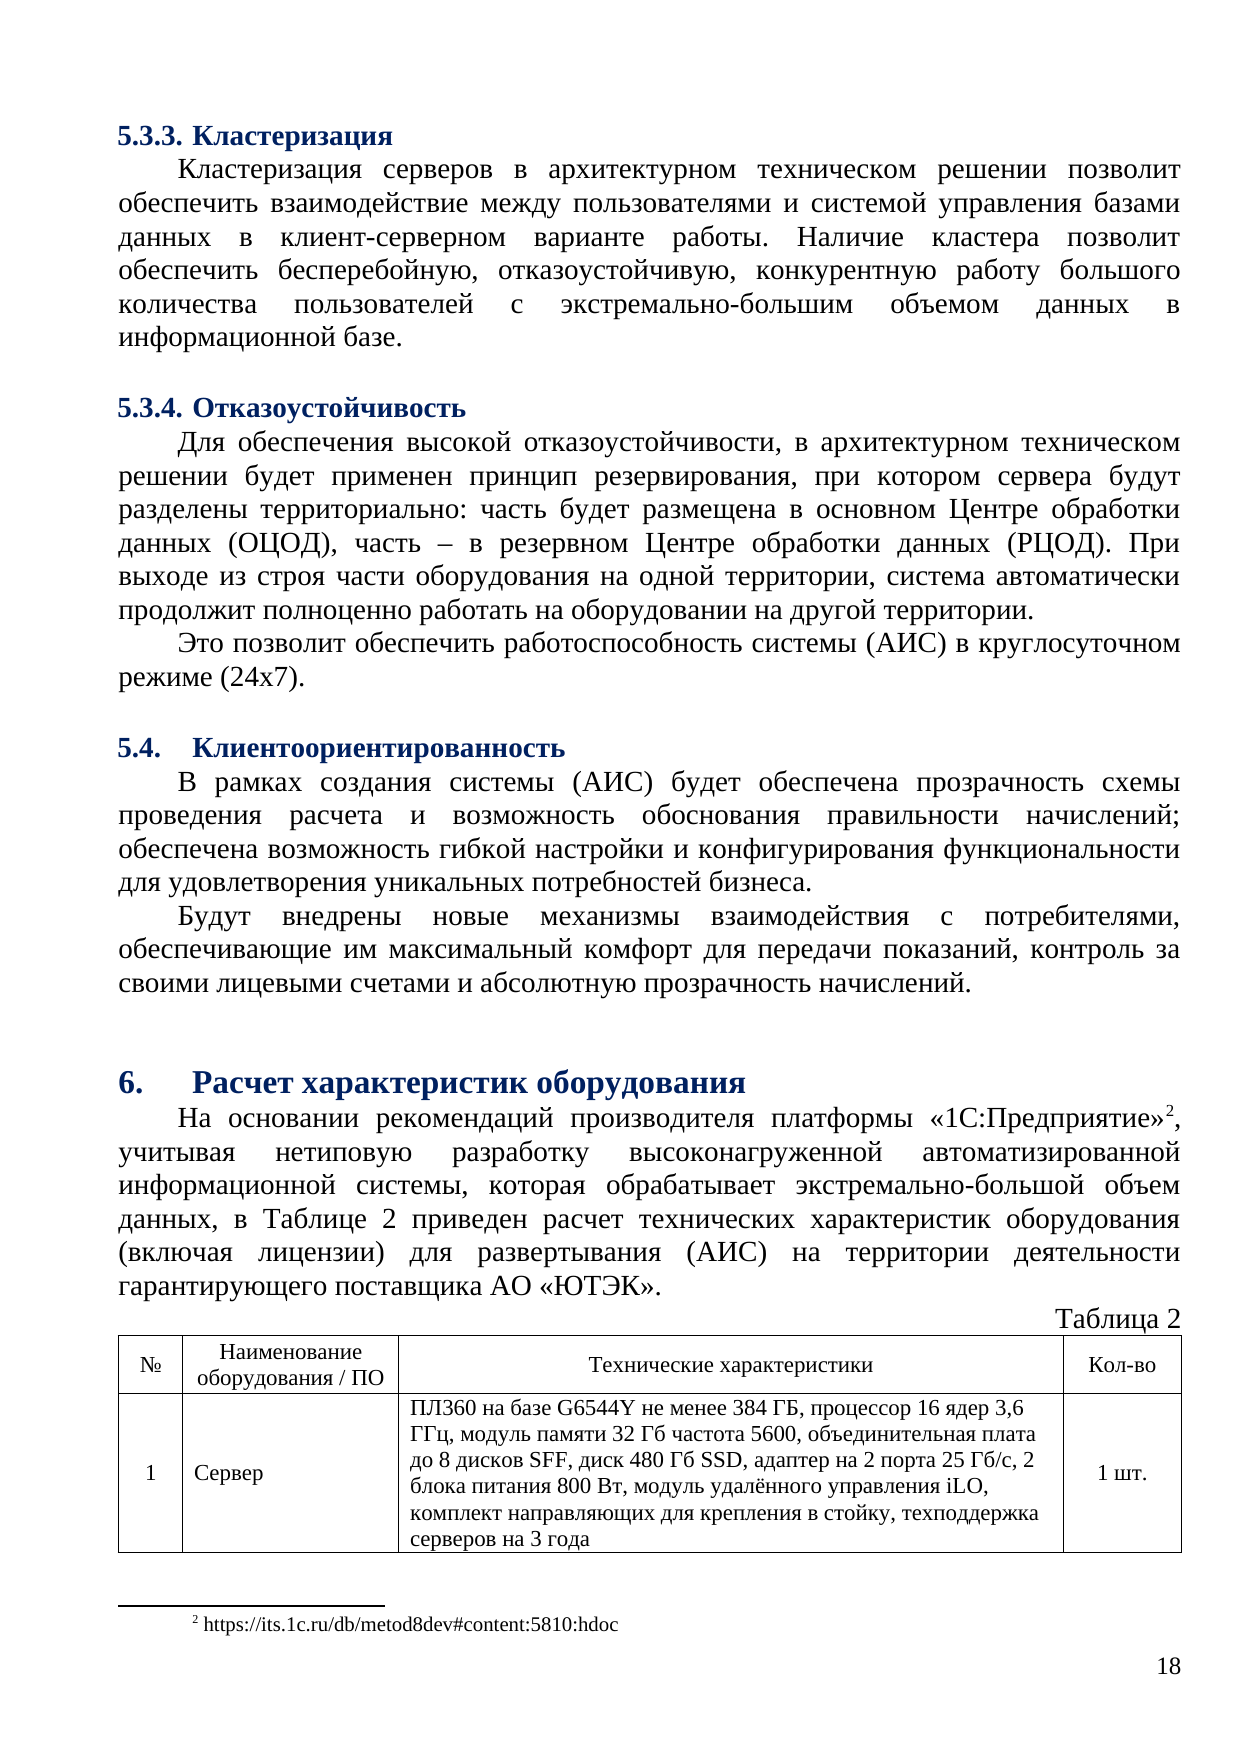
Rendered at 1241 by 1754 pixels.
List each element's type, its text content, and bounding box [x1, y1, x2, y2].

text В рамках создания системы (АИС) будет обеспечена прозрачность схемы проведения расчета и возможность обоснования правильности начислений; обеспечена возможность гибкой настройки и конфигурирования функциональности для удовлетворения уникальных потребностей бизнеса. [118, 764, 1181, 898]
text Кластеризация серверов в архитектурном техническом решении позволит обеспечить взаимодействие между пользователями и системой управления базами данных в клиент-серверном варианте работы. Наличие кластера позволит обеспечить бесперебойную, отказоустойчивую, конкурентную работу большого количества пользователей с экстремально-большим объемом данных в информационной базе. [118, 152, 1181, 353]
subtitle Кластеризация [117, 118, 1181, 152]
text Таблица 2 [118, 1301, 1181, 1335]
table_cell 1 [119, 1394, 182, 1552]
subtitle Расчет характеристик оборудования [118, 1062, 1181, 1100]
table_header Наименование оборудования / ПО [183, 1336, 398, 1392]
table_header № [119, 1336, 182, 1392]
subtitle Отказоустойчивость [117, 391, 1181, 424]
text Будут внедрены новые механизмы взаимодействия с потребителями, обеспечивающие им максимальный комфорт для передачи показаний, контроль за своими лицевыми счетами и абсолютную прозрачность начислений. [118, 898, 1181, 998]
table_cell 1 шт. [1064, 1394, 1181, 1552]
text На основании рекомендаций производителя платформы «1С:Предприятие», учитывая нетиповую разработку высоконагруженной автоматизированной информационной системы, которая обрабатывает экстремально-большой объем данных, в Таблице 2 приведен расчет технических характеристик оборудования (включая лицензии) для развертывания (АИС) на территории деятельности гарантирующего поставщика АО «ЮТЭК». [118, 1100, 1181, 1301]
table_header Технические характеристики [399, 1336, 1063, 1392]
text Для обеспечения высокой отказоустойчивости, в архитектурном техническом решении будет применен принцип резервирования, при котором сервера будут разделены территориально: часть будет размещена в основном Центре обработки данных (ОЦОД), часть – в резервном Центре обработки данных (РЦОД). При выходе из строя части оборудования на одной территории, система автоматически продолжит полноценно работать на оборудовании на другой территории. [118, 424, 1181, 625]
subtitle Клиентоориентированность [117, 730, 1181, 764]
table_cell Сервер [183, 1394, 398, 1552]
text Это позволит обеспечить работоспособность системы (АИС) в круглосуточном режиме (24х7). [118, 625, 1181, 692]
table_cell ПЛ360 на базе G6544Y не менее 384 ГБ, процессор 16 ядер 3,6 ГГц, модуль памяти 32 Гб частота 5600, объединительная плата до 8 дисков SFF, диск 480 Гб SSD, адаптер на 2 порта 25 Гб/с, 2 блока питания 800 Вт, модуль удалённого управления iLO, комплект направляющих для крепления в стойку, техподдержка серверов на 3 года [399, 1394, 1063, 1552]
table_header Кол-во [1064, 1336, 1181, 1392]
